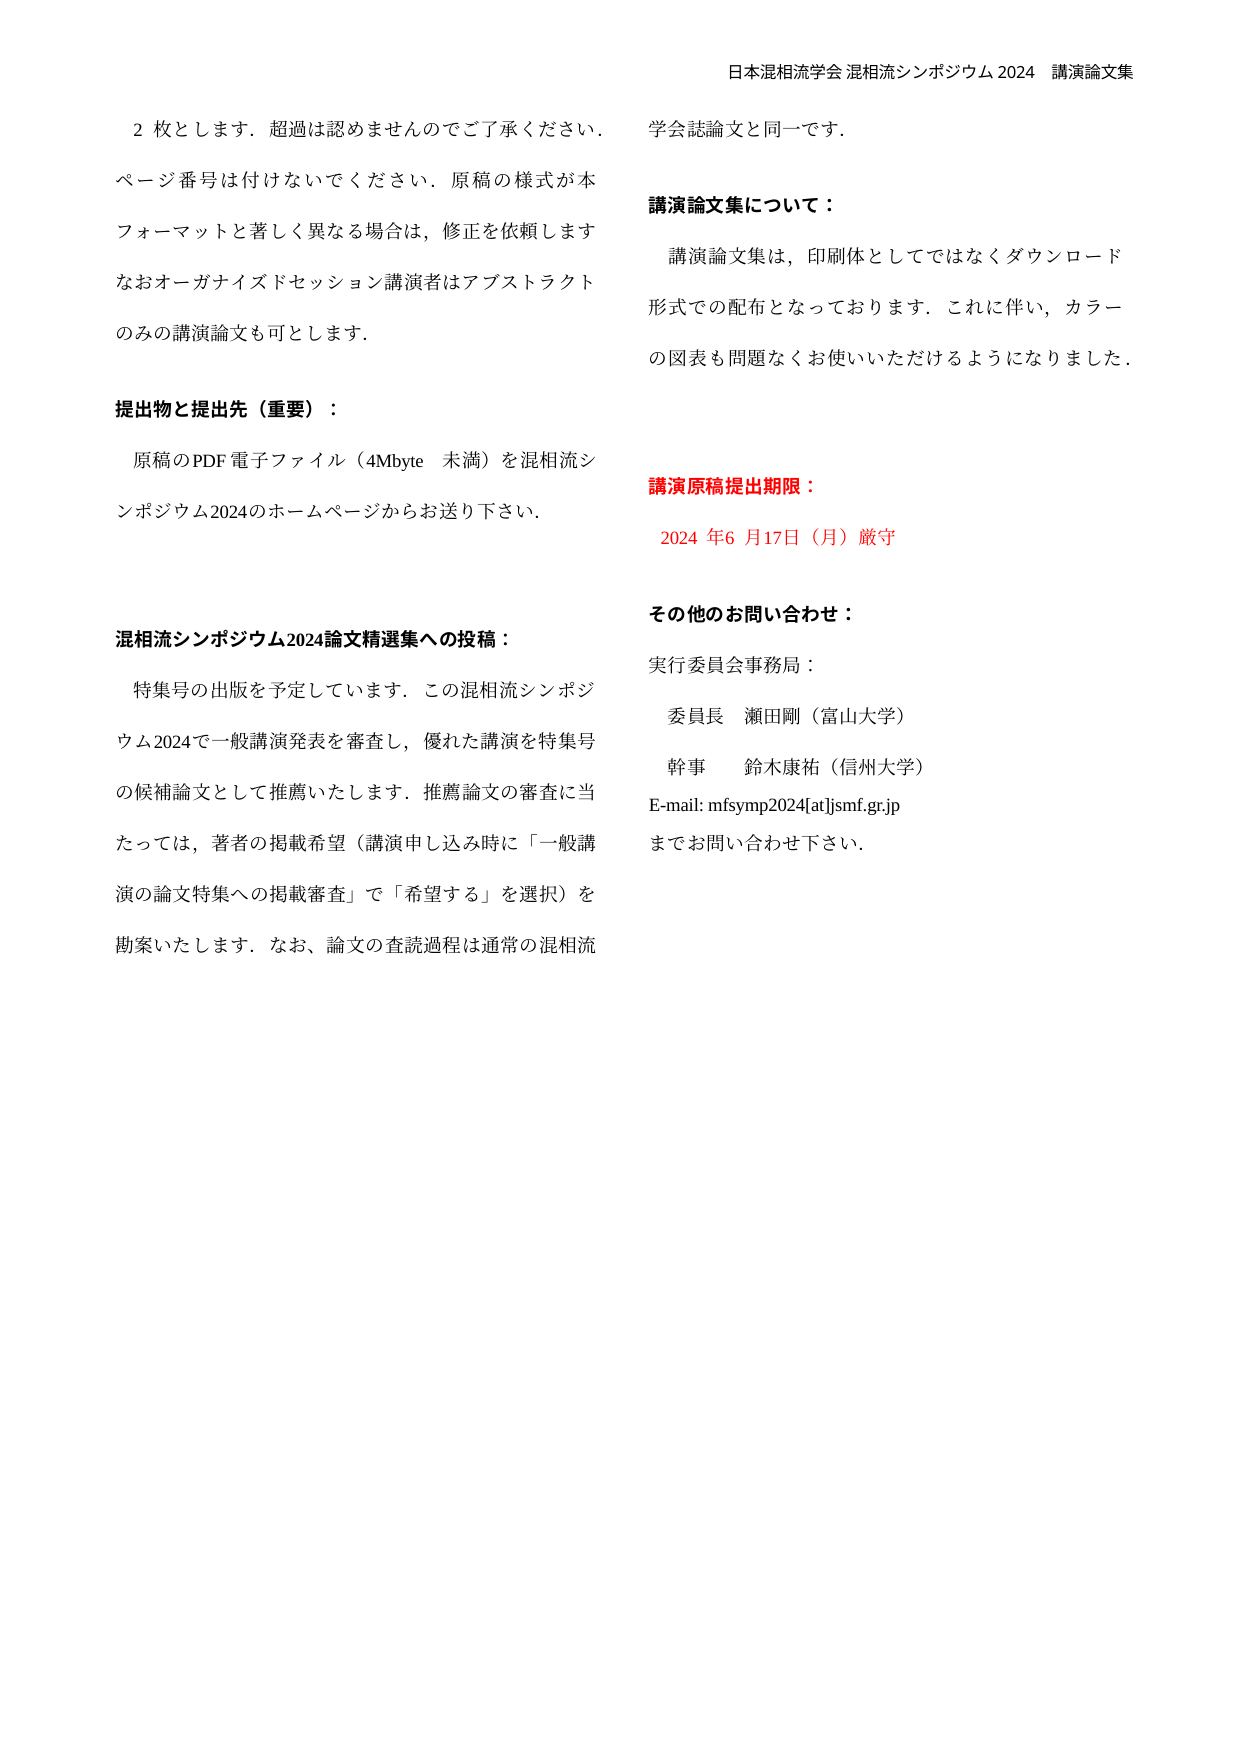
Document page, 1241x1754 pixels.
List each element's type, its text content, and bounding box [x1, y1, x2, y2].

text 特集号の出版を予定しています．この混相流シンポジウム2024で一般講演発表を審査し，優れた講演を特集号の候補論文として推薦いたします．推薦論文の審査に当たっては，著者の掲載希望（講演申し込み時に「一般講演の論文特集への掲載審査」で「希望する」を選択）を勘案いたします．なお、論文の査読過程は通常の混相流学会誌論文と同一です． [642, 102, 1125, 153]
text その他のお問い合わせ： [642, 587, 1125, 638]
text 混相流シンポジウム2024論文精選集への投稿： [115, 613, 597, 664]
text 実行委員会事務局： [642, 638, 1125, 689]
text 講演原稿提出期限： [642, 460, 1125, 511]
text 委員長 瀬田剛（富山大学） [642, 689, 1125, 741]
text までお問い合わせ下さい． [642, 817, 1125, 868]
text 提出物と提出先（重要）： [115, 383, 597, 434]
text 原稿のPDF電子ファイル（4Mbyte未満）を混相流シンポジウム2024のホームページからお送り下さい． [115, 434, 597, 536]
text 特集号の出版を予定しています．この混相流シンポジウム2024で一般講演発表を審査し，優れた講演を特集号の候補論文として推薦いたします．推薦論文の審査に当たっては，著者の掲載希望（講演申し込み時に「一般講演の論文特集への掲載審査」で「希望する」を選択）を勘案いたします．なお、論文の査読過程は通常の混相流学会誌論文と同一です． [115, 664, 597, 970]
text 講演論文集について： [642, 179, 1125, 230]
text 2枚とします．超過は認めませんのでご了承ください．ページ番号は付けないでください．原稿の様式が本フォーマットと著しく異なる場合は，修正を依頼します．なおオーガナイズドセッション講演者はアブストラクトのみの講演論文も可とします． [115, 102, 597, 358]
text 講演論文集は，印刷体としてではなくダウンロード形式での配布となっております．これに伴い，カラーの図表も問題なくお使いいただけるようになりました． [642, 230, 1125, 434]
text 幹事 鈴木康祐（信州大学） [642, 741, 1125, 792]
text E-mail: mfsymp2024[at]jsmf.gr.jp [642, 792, 1125, 817]
text 2024年6月17日（月）厳守 [642, 511, 1125, 562]
